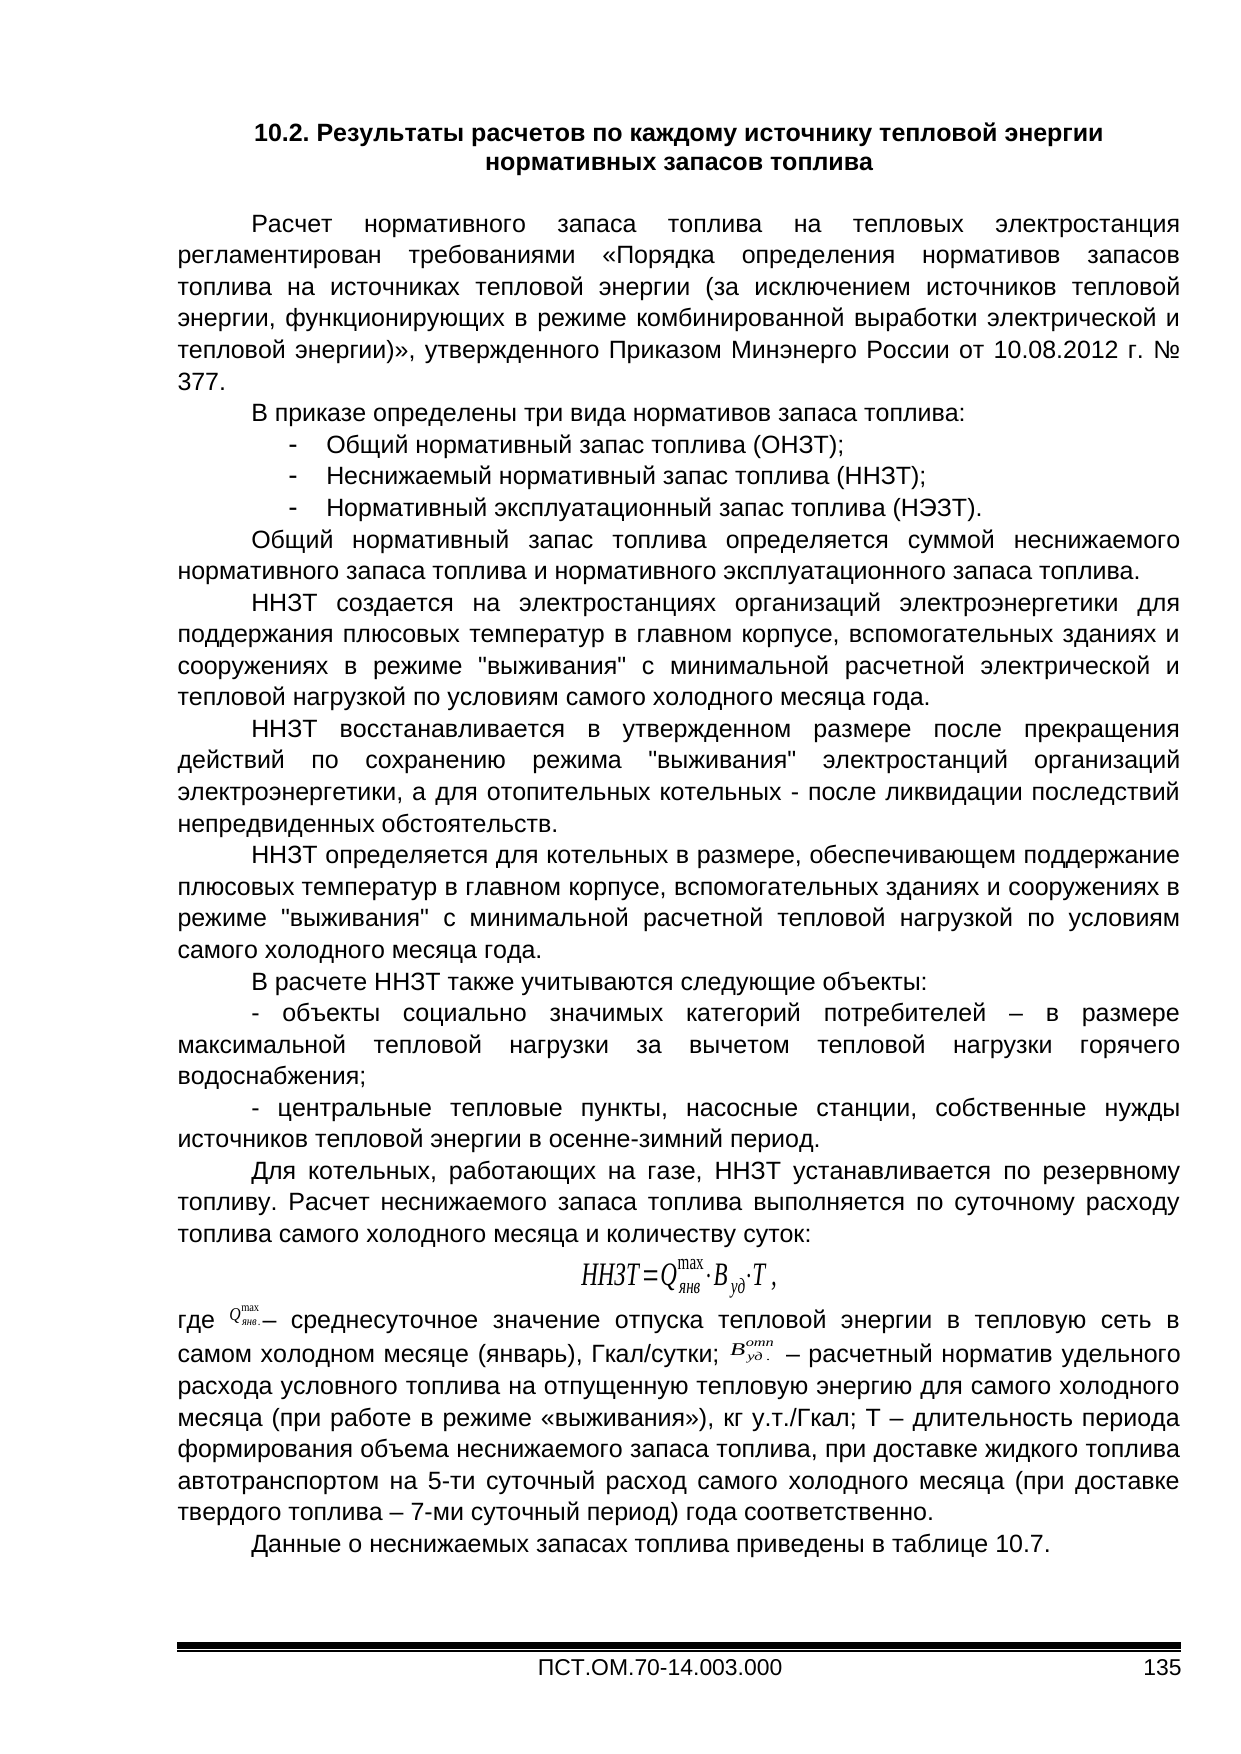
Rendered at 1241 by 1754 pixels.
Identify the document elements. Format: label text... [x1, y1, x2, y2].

text Данные о неснижаемых запасах топлива приведены в таблице 10.7. [177, 1529, 1181, 1558]
text В расчете ННЗТ также учитываются следующие объекты: [177, 966, 1181, 995]
text ННЗТ восстанавливается в утвержденном размере после прекращения действий по сохранению режима "выживания" электростанций организаций электроэнергетики, а для отопительных котельных - после ликвидации последствий непредвиденных обстоятельств. [177, 714, 1181, 837]
text В приказе определены три вида нормативов запаса топлива: [177, 398, 1181, 427]
text Общий нормативный запас топлива определяется суммой неснижаемого нормативного запаса топлива и нормативного эксплуатационного запаса топлива. [177, 524, 1181, 585]
text ННЗТ создается на электростанциях организаций электроэнергетики для поддержания плюсовых температур в главном корпусе, вспомогательных зданиях и сооружениях в режиме "выживания" с минимальной расчетной электрической и тепловой нагрузкой по условиям самого холодного месяца года. [177, 588, 1181, 711]
subtitle 10.2. Результаты расчетов по каждому источнику тепловой энергии нормативных запасов топлива [177, 118, 1181, 176]
list Нормативный эксплуатационный запас топлива (НЭЗТ). [288, 493, 1181, 522]
text - центральные тепловые пункты, насосные станции, собственные нужды источников тепловой энергии в осенне-зимний период. [177, 1093, 1181, 1153]
text где – среднесуточное значение отпуска тепловой энергии в тепловую сеть в самом холодном месяце (январь), Гкал/сутки; – расчетный норматив удельного расхода условного топлива на отпущенную тепловую энергию для самого холодного месяца (при работе в режиме «выживания»), кг у.т./Гкал; Т – длительность периода формирования объема неснижаемого запаса топлива, при доставке жидкого топлива автотранспортом на 5-ти суточный расход самого холодного месяца (при доставке твердого топлива – 7-ми суточный период) года соответственно. [177, 1302, 1181, 1526]
text Расчет нормативного запаса топлива на тепловых электростанция регламентирован требованиями «Порядка определения нормативов запасов топлива на источниках тепловой энергии (за исключением источников тепловой энергии, функционирующих в режиме комбинированной выработки электрической и тепловой энергии)», утвержденного Приказом Минэнерго России от 10.08.2012 г. № 377. [177, 209, 1181, 395]
list Общий нормативный запас топлива (ОНЗТ); [288, 429, 1181, 458]
text Для котельных, работающих на газе, ННЗТ устанавливается по резервному топливу. Расчет неснижаемого запаса топлива выполняется по суточному расходу топлива самого холодного месяца и количеству суток: [177, 1156, 1181, 1248]
list Неснижаемый нормативный запас топлива (ННЗТ); [288, 461, 1181, 490]
text ННЗТ определяется для котельных в размере, обеспечивающем поддержание плюсовых температур в главном корпусе, вспомогательных зданиях и сооружениях в режиме "выживания" с минимальной расчетной тепловой нагрузкой по условиям самого холодного месяца года. [177, 840, 1181, 964]
text - объекты социально значимых категорий потребителей – в размере максимальной тепловой нагрузки за вычетом тепловой нагрузки горячего водоснабжения; [177, 998, 1181, 1090]
